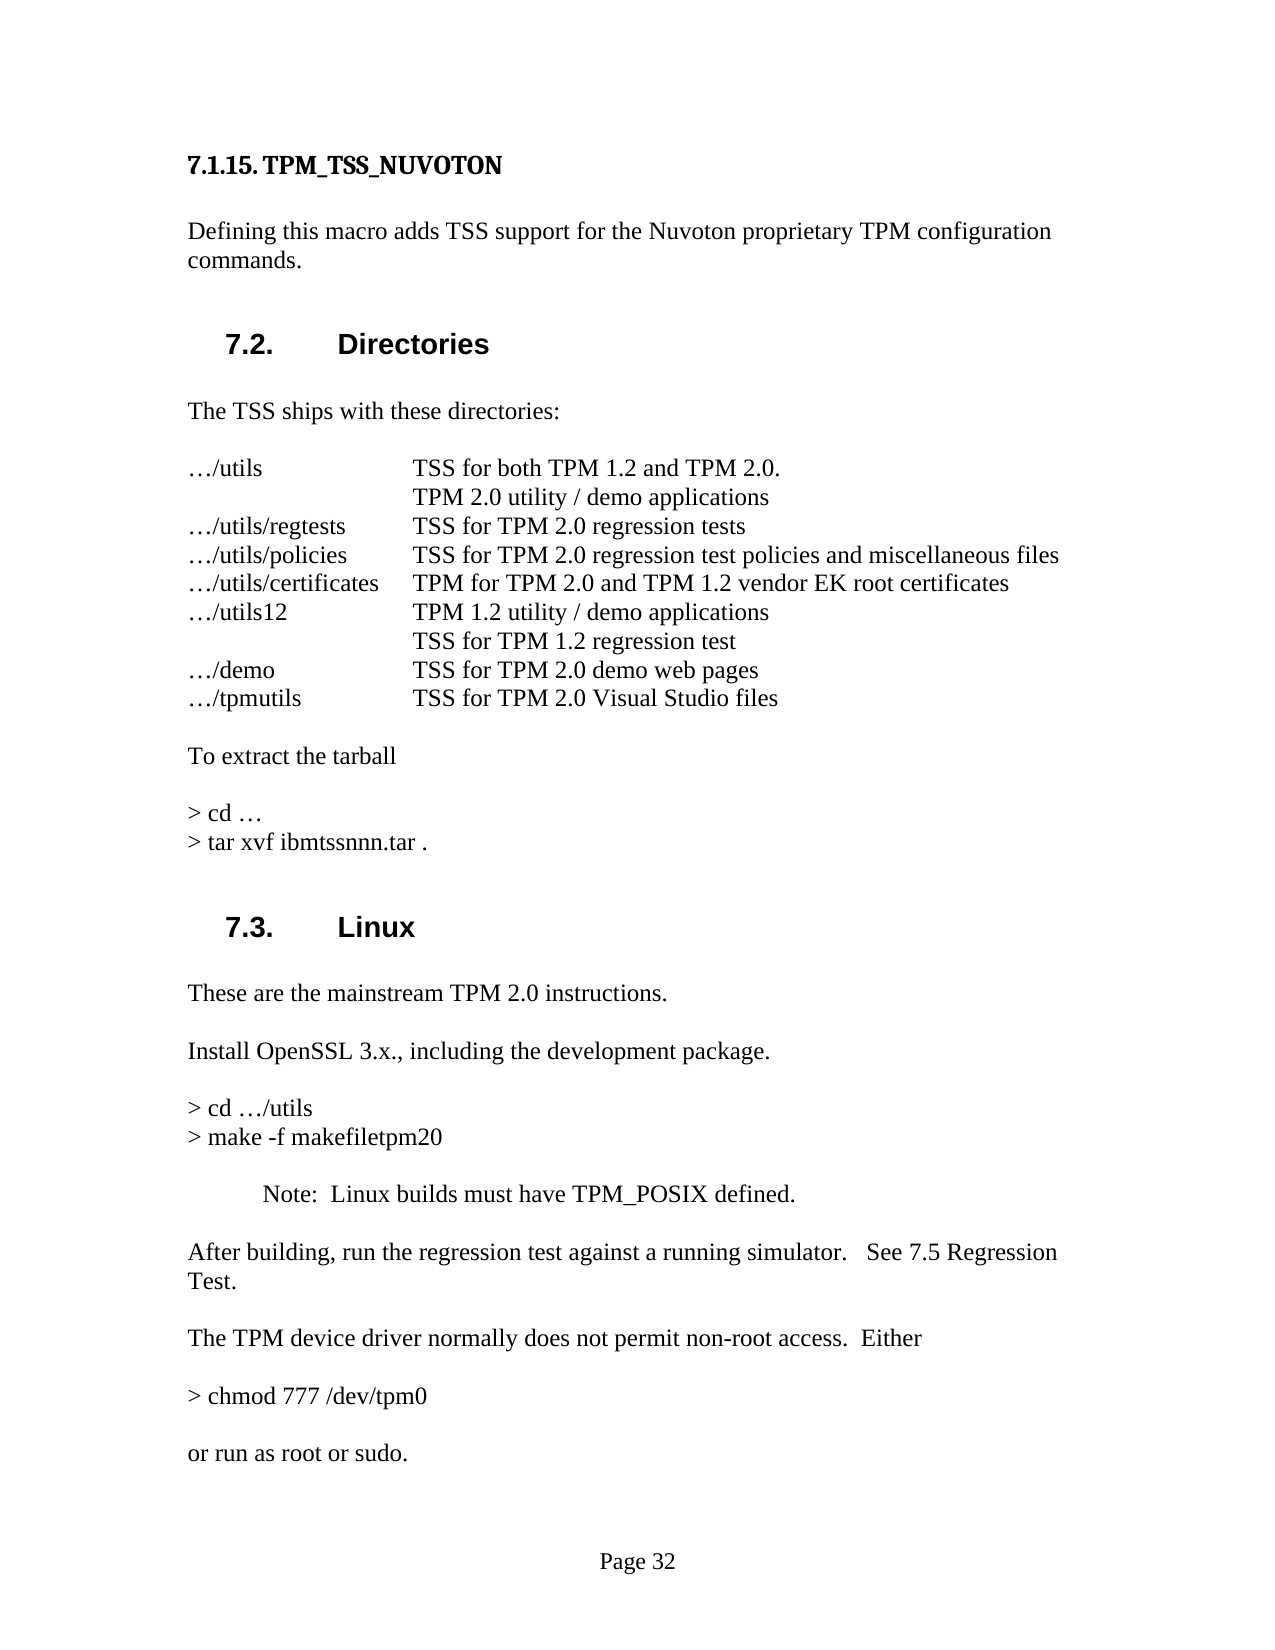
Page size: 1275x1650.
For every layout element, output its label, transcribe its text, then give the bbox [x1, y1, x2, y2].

text These are the mainstream TPM 2.0 instructions. [187, 978, 1087, 1007]
text > chmod 777 /dev/tpm0 [187, 1381, 1087, 1409]
text To extract the tarball [187, 741, 1087, 770]
text > cd … [187, 798, 1087, 827]
text TSS for TPM 1.2 regression test [337, 626, 1087, 655]
subtitle TPM_TSS_NUVOTON [187, 150, 1087, 181]
text Defining this macro adds TSS support for the Nuvoton proprietary TPM configuration commands. [187, 216, 1087, 274]
text After building, run the regression test against a running simulator. See 7.5 Regression Test. [187, 1237, 1087, 1294]
subtitle Directories [225, 327, 1087, 361]
text …/demo TSS for TPM 2.0 demo web pages [187, 655, 1087, 683]
subtitle Linux [225, 910, 1087, 943]
text Install OpenSSL 3.x., including the development package. [187, 1036, 1087, 1064]
text …/utils/regtests TSS for TPM 2.0 regression tests [187, 511, 1087, 540]
text > make -f makefiletpm20 [187, 1122, 1087, 1151]
text …/utils12 TPM 1.2 utility / demo applications [187, 597, 1087, 626]
text Note: Linux builds must have TPM_POSIX defined. [187, 1179, 1087, 1208]
text …/utils TSS for both TPM 1.2 and TPM 2.0. [187, 453, 1087, 482]
text TPM 2.0 utility / demo applications [412, 482, 1087, 511]
text …/tpmutils TSS for TPM 2.0 Visual Studio files [187, 683, 1087, 712]
text …/utils/certificates TPM for TPM 2.0 and TPM 1.2 vendor EK root certificates [187, 568, 1087, 597]
text …/utils/policies TSS for TPM 2.0 regression test policies and miscellaneous files [187, 540, 1087, 568]
text The TSS ships with these directories: [187, 396, 1087, 425]
text > tar xvf ibmtssnnn.tar . [187, 827, 1087, 856]
text > cd …/utils [187, 1093, 1087, 1122]
text The TPM device driver normally does not permit non-root access. Either [187, 1323, 1087, 1352]
text or run as root or sudo. [187, 1438, 1087, 1467]
